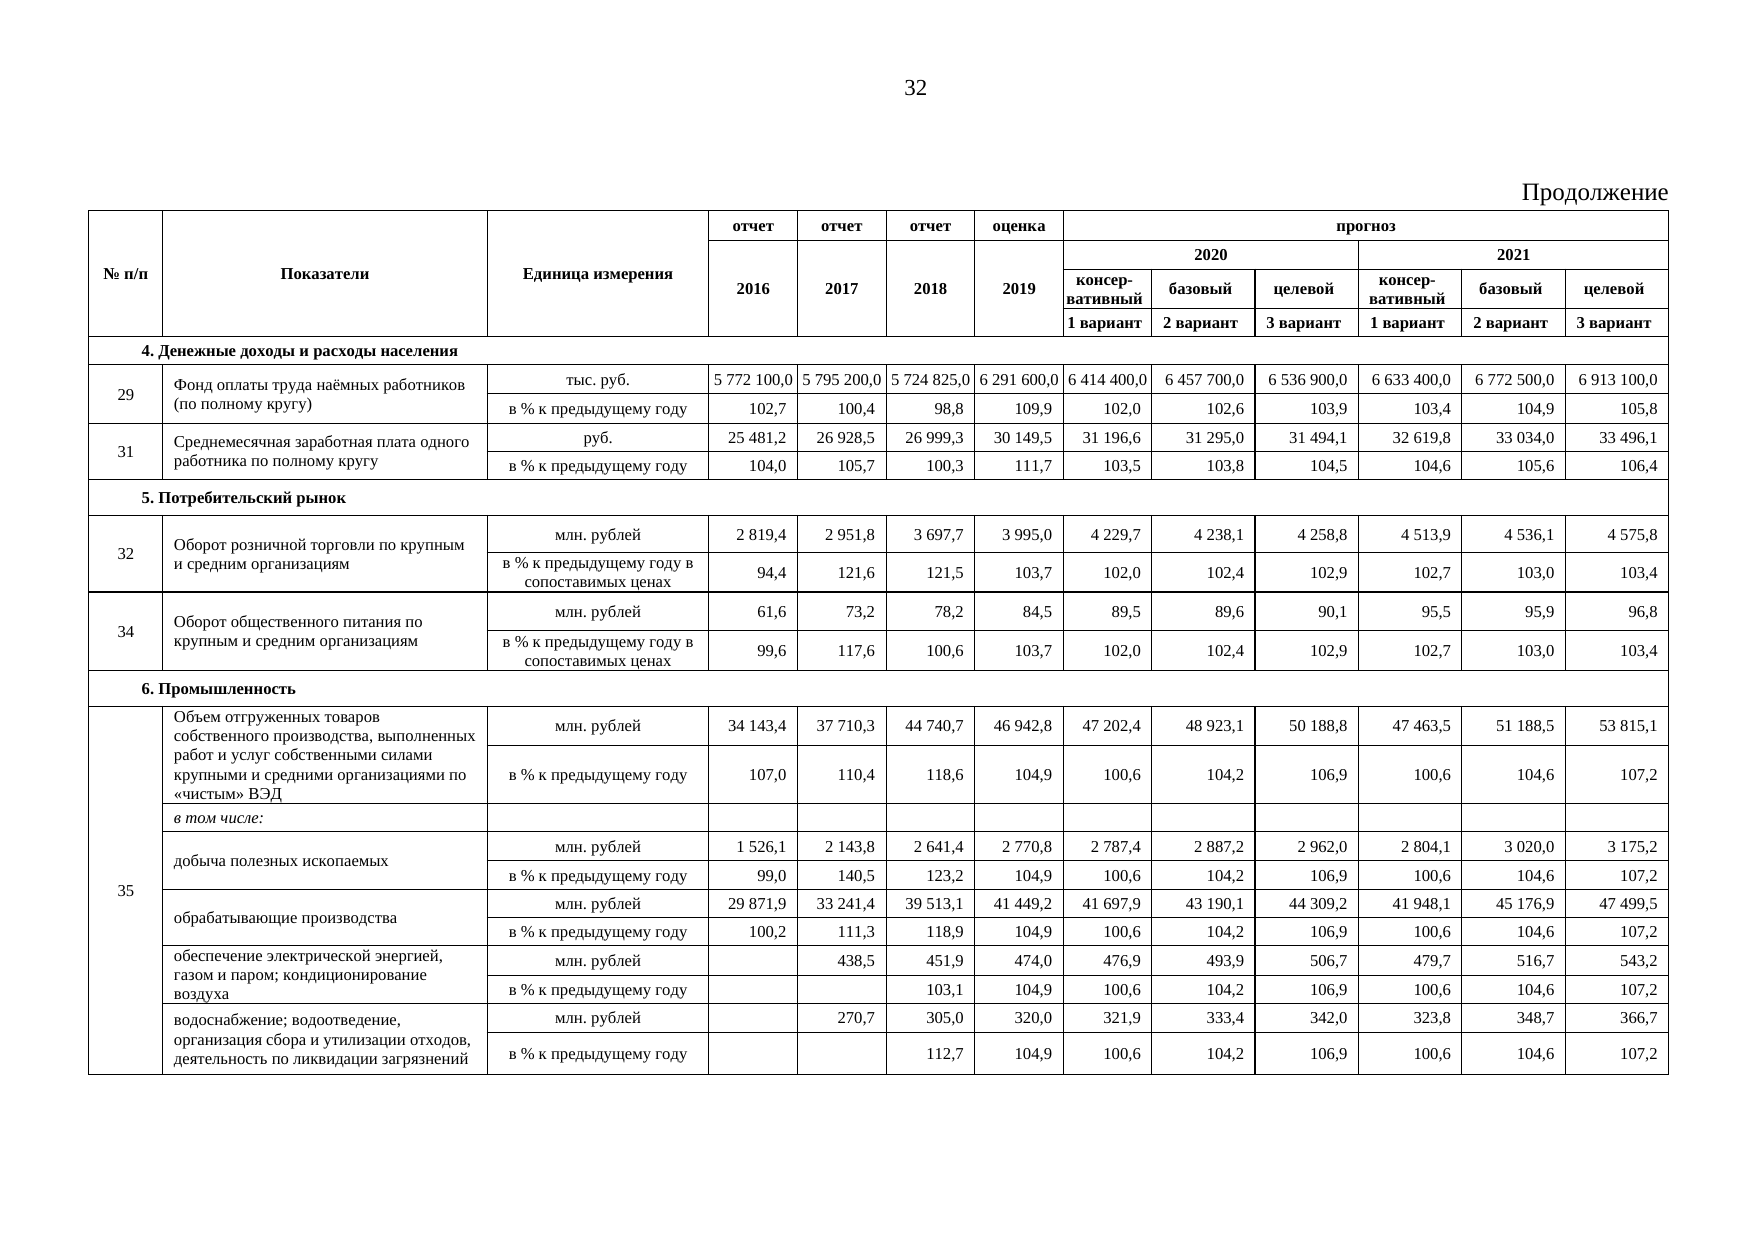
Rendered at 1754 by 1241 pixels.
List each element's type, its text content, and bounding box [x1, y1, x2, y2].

table_cell 3 020,0 [1462, 832, 1565, 860]
table_cell 104,6 [1462, 918, 1565, 944]
table_cell 3 995,0 [975, 516, 1063, 552]
table_cell 32 619,8 [1359, 424, 1461, 451]
table_cell 107,0 [709, 746, 797, 803]
table_cell в % к предыдущему году [488, 918, 708, 944]
table_cell 100,6 [1064, 861, 1151, 888]
table_cell 320,0 [975, 1004, 1063, 1032]
table_cell 44 309,2 [1256, 890, 1358, 917]
table_header Единица измерения [488, 211, 708, 336]
table_cell обрабатывающие производства [163, 890, 487, 944]
table_cell 2019 [975, 241, 1063, 336]
table_cell 84,5 [975, 593, 1063, 630]
text Продолжение [118, 177, 1668, 206]
table_header отчет [709, 211, 797, 240]
table_header отчет [798, 211, 886, 240]
table_cell 95,9 [1462, 593, 1565, 630]
table_cell 2 951,8 [798, 516, 886, 552]
table_cell в % к предыдущему году [488, 861, 708, 888]
table_cell млн. рублей [488, 832, 708, 860]
table_cell 4. Денежные доходы и расходы населения [89, 337, 1668, 364]
table_cell 104,9 [975, 976, 1063, 1003]
table_cell водоснабжение; водоотведение, организация сбора и утилизации отходов, деятельность по ликвидации загрязнений [163, 1004, 487, 1074]
table_cell 96,8 [1566, 593, 1668, 630]
table_cell 109,9 [975, 394, 1063, 423]
table_cell добыча полезных ископаемых [163, 832, 487, 888]
table_cell 102,7 [1359, 553, 1461, 591]
table_cell 2017 [798, 241, 886, 336]
table_cell консер- вативный [1064, 270, 1151, 308]
table_cell в % к предыдущему году в сопоставимых ценах [488, 631, 708, 670]
table_cell млн. рублей [488, 1004, 708, 1032]
table_cell 6 536 900,0 [1256, 365, 1358, 393]
table_cell 47 202,4 [1064, 707, 1151, 745]
table_cell 305,0 [887, 1004, 974, 1032]
table_cell 104,6 [1462, 1033, 1565, 1074]
table_cell 100,6 [1064, 746, 1151, 803]
table_cell 2 787,4 [1064, 832, 1151, 860]
table_cell 366,7 [1566, 1004, 1668, 1032]
table_cell 102,0 [1064, 553, 1151, 591]
table_cell 112,7 [887, 1033, 974, 1074]
table_cell 53 815,1 [1566, 707, 1668, 745]
table_cell 103,4 [1566, 553, 1668, 591]
table_cell 111,7 [975, 452, 1063, 479]
table_cell 5 724 825,0 [887, 365, 974, 393]
table_header оценка [975, 211, 1063, 240]
table_header № п/п [89, 211, 162, 336]
table_cell 104,2 [1152, 746, 1254, 803]
table_cell 100,6 [1064, 976, 1151, 1003]
table_cell 2 804,1 [1359, 832, 1461, 860]
table_cell Объем отгруженных товаров собственного производства, выполненных работ и услуг собственными силами крупными и средними организациями по «чистым» ВЭД [163, 707, 487, 803]
table_cell 31 295,0 [1152, 424, 1254, 451]
table_cell 2020 [1064, 241, 1358, 268]
table_cell 348,7 [1462, 1004, 1565, 1032]
table_cell 51 188,5 [1462, 707, 1565, 745]
table_cell 104,2 [1152, 1033, 1254, 1074]
table_cell 35 [89, 707, 162, 1074]
table_cell 102,9 [1256, 631, 1358, 670]
table_cell 270,7 [798, 1004, 886, 1032]
table_cell 103,9 [1256, 394, 1358, 423]
table_cell 31 196,6 [1064, 424, 1151, 451]
table_cell 48 923,1 [1152, 707, 1254, 745]
table_cell 100,6 [1064, 918, 1151, 944]
table_cell 110,4 [798, 746, 886, 803]
table_cell 3 175,2 [1566, 832, 1668, 860]
table_cell 33 241,4 [798, 890, 886, 917]
table_cell 104,5 [1256, 452, 1358, 479]
table_cell 2021 [1359, 241, 1668, 268]
table_cell 26 999,3 [887, 424, 974, 451]
table_cell базовый [1152, 270, 1254, 308]
table_cell Оборот розничной торговли по крупным и средним организациям [163, 516, 487, 591]
table_cell 4 229,7 [1064, 516, 1151, 552]
table_cell 102,4 [1152, 553, 1254, 591]
table_cell 106,4 [1566, 452, 1668, 479]
table_cell 102,7 [1359, 631, 1461, 670]
table_cell 107,2 [1566, 746, 1668, 803]
table_cell 103,7 [975, 631, 1063, 670]
table_cell 118,6 [887, 746, 974, 803]
table_cell 104,9 [1462, 394, 1565, 423]
table_cell [1152, 804, 1254, 831]
table_cell в % к предыдущему году [488, 746, 708, 803]
table_cell 2 819,4 [709, 516, 797, 552]
table_cell [709, 946, 797, 975]
table_cell [798, 804, 886, 831]
table_cell 5. Потребительский рынок [89, 480, 1668, 515]
table_cell 323,8 [1359, 1004, 1461, 1032]
table_cell 5 795 200,0 [798, 365, 886, 393]
table_cell базовый [1462, 270, 1565, 308]
table_cell 100,3 [887, 452, 974, 479]
table_cell 41 449,2 [975, 890, 1063, 917]
table_cell 102,0 [1064, 394, 1151, 423]
table_cell 104,6 [1462, 976, 1565, 1003]
table_cell 102,4 [1152, 631, 1254, 670]
table_cell 103,4 [1359, 394, 1461, 423]
table_cell 4 575,8 [1566, 516, 1668, 552]
table_cell в % к предыдущему году [488, 452, 708, 479]
table_cell 493,9 [1152, 946, 1254, 975]
table_cell 43 190,1 [1152, 890, 1254, 917]
table_cell 31 494,1 [1256, 424, 1358, 451]
table_cell 50 188,8 [1256, 707, 1358, 745]
table_cell [709, 976, 797, 1003]
table_cell 104,9 [975, 861, 1063, 888]
table_cell 121,6 [798, 553, 886, 591]
table_cell 105,8 [1566, 394, 1668, 423]
table_cell млн. рублей [488, 516, 708, 552]
table_cell 342,0 [1256, 1004, 1358, 1032]
table_cell 102,7 [709, 394, 797, 423]
table_cell [488, 804, 708, 831]
table_cell Фонд оплаты труда наёмных работников (по полному кругу) [163, 365, 487, 423]
table_cell 105,7 [798, 452, 886, 479]
table_cell [1064, 804, 1151, 831]
table_cell тыс. руб. [488, 365, 708, 393]
table_cell 32 [89, 516, 162, 591]
table_cell Оборот общественного питания по крупным и средним организациям [163, 593, 487, 670]
table_cell 100,6 [1359, 976, 1461, 1003]
table_cell 106,9 [1256, 1033, 1358, 1074]
table_cell 3 вариант [1566, 309, 1668, 336]
table_cell 29 [89, 365, 162, 423]
table_cell 2 вариант [1152, 309, 1254, 336]
table_cell 26 928,5 [798, 424, 886, 451]
table_cell 99,0 [709, 861, 797, 888]
table_cell 4 536,1 [1462, 516, 1565, 552]
table_cell 78,2 [887, 593, 974, 630]
table_cell 4 258,8 [1256, 516, 1358, 552]
table_cell 111,3 [798, 918, 886, 944]
table_cell 3 вариант [1256, 309, 1358, 336]
table_cell 107,2 [1566, 976, 1668, 1003]
table_cell 2 962,0 [1256, 832, 1358, 860]
table_cell 2 770,8 [975, 832, 1063, 860]
table_cell 104,0 [709, 452, 797, 479]
table_cell [975, 804, 1063, 831]
table_cell 106,9 [1256, 976, 1358, 1003]
table_cell 90,1 [1256, 593, 1358, 630]
table_cell 100,6 [1359, 1033, 1461, 1074]
table_cell в % к предыдущему году [488, 1033, 708, 1074]
table_cell 1 вариант [1064, 309, 1151, 336]
table_cell 4 238,1 [1152, 516, 1254, 552]
table_cell 30 149,5 [975, 424, 1063, 451]
table_cell 4 513,9 [1359, 516, 1461, 552]
table_cell 61,6 [709, 593, 797, 630]
table_cell 100,6 [1064, 1033, 1151, 1074]
table_cell 2 641,4 [887, 832, 974, 860]
table_cell 100,6 [1359, 746, 1461, 803]
table_cell 103,1 [887, 976, 974, 1003]
table_cell в том числе: [163, 804, 487, 831]
table_cell [798, 976, 886, 1003]
table_cell 5 772 100,0 [709, 365, 797, 393]
table_cell 89,5 [1064, 593, 1151, 630]
table_cell 95,5 [1359, 593, 1461, 630]
table_cell 6 414 400,0 [1064, 365, 1151, 393]
table_cell 103,4 [1566, 631, 1668, 670]
table_cell 37 710,3 [798, 707, 886, 745]
table_cell 474,0 [975, 946, 1063, 975]
table_cell 41 948,1 [1359, 890, 1461, 917]
table_cell 479,7 [1359, 946, 1461, 975]
table_cell 102,0 [1064, 631, 1151, 670]
table_cell [887, 804, 974, 831]
table_cell 44 740,7 [887, 707, 974, 745]
table_cell 45 176,9 [1462, 890, 1565, 917]
table_cell 104,2 [1152, 976, 1254, 1003]
table_cell 104,6 [1359, 452, 1461, 479]
table_cell 333,4 [1152, 1004, 1254, 1032]
table_cell 543,2 [1566, 946, 1668, 975]
table_cell 39 513,1 [887, 890, 974, 917]
table_cell 34 [89, 593, 162, 670]
table_cell 102,9 [1256, 553, 1358, 591]
table_cell 2018 [887, 241, 974, 336]
table_cell 516,7 [1462, 946, 1565, 975]
table_cell 47 499,5 [1566, 890, 1668, 917]
table_cell целевой [1566, 270, 1668, 308]
table_cell 100,4 [798, 394, 886, 423]
table_cell 100,6 [1359, 918, 1461, 944]
table_cell 104,2 [1152, 861, 1254, 888]
table_cell 106,9 [1256, 746, 1358, 803]
table_cell 1 526,1 [709, 832, 797, 860]
table_cell 2 887,2 [1152, 832, 1254, 860]
table_cell целевой [1256, 270, 1358, 308]
table_cell 98,8 [887, 394, 974, 423]
table_cell [1359, 804, 1461, 831]
table_cell 106,9 [1256, 918, 1358, 944]
table_cell [709, 1033, 797, 1074]
table_cell 6 913 100,0 [1566, 365, 1668, 393]
table_cell 104,9 [975, 746, 1063, 803]
table_cell 104,6 [1462, 861, 1565, 888]
table_cell млн. рублей [488, 946, 708, 975]
table_cell 25 481,2 [709, 424, 797, 451]
table_cell [1566, 804, 1668, 831]
table_cell 451,9 [887, 946, 974, 975]
table_cell 104,9 [975, 1033, 1063, 1074]
table_cell 33 034,0 [1462, 424, 1565, 451]
table_cell 104,9 [975, 918, 1063, 944]
table_cell 100,6 [1359, 861, 1461, 888]
table_cell 2 вариант [1462, 309, 1565, 336]
table_cell в % к предыдущему году [488, 394, 708, 423]
table_cell [798, 1033, 886, 1074]
table_cell руб. [488, 424, 708, 451]
table_cell 103,0 [1462, 553, 1565, 591]
table_cell 103,8 [1152, 452, 1254, 479]
table_cell 106,9 [1256, 861, 1358, 888]
table_cell 107,2 [1566, 861, 1668, 888]
table_cell 438,5 [798, 946, 886, 975]
table_cell млн. рублей [488, 890, 708, 917]
table_cell 33 496,1 [1566, 424, 1668, 451]
table_cell [1256, 804, 1358, 831]
table_cell 2016 [709, 241, 797, 336]
table_cell в % к предыдущему году в сопоставимых ценах [488, 553, 708, 591]
table_cell 103,0 [1462, 631, 1565, 670]
table_cell 73,2 [798, 593, 886, 630]
table_cell млн. рублей [488, 707, 708, 745]
table_cell 41 697,9 [1064, 890, 1151, 917]
table_cell 103,7 [975, 553, 1063, 591]
table_cell 118,9 [887, 918, 974, 944]
table_cell 107,2 [1566, 918, 1668, 944]
table_cell 476,9 [1064, 946, 1151, 975]
table_cell 47 463,5 [1359, 707, 1461, 745]
table_cell 121,5 [887, 553, 974, 591]
table_cell 506,7 [1256, 946, 1358, 975]
table_cell 94,4 [709, 553, 797, 591]
table_cell 321,9 [1064, 1004, 1151, 1032]
table_cell 104,2 [1152, 918, 1254, 944]
table_cell 100,6 [887, 631, 974, 670]
table_header отчет [887, 211, 974, 240]
table_cell 3 697,7 [887, 516, 974, 552]
table_cell 6 772 500,0 [1462, 365, 1565, 393]
table_cell обеспечение электрической энергией, газом и паром; кондиционирование воздуха [163, 946, 487, 1003]
table_cell [1462, 804, 1565, 831]
table_cell 107,2 [1566, 1033, 1668, 1074]
table_cell 2 143,8 [798, 832, 886, 860]
table_cell 140,5 [798, 861, 886, 888]
table_cell консер- вативный [1359, 270, 1461, 308]
table_cell 102,6 [1152, 394, 1254, 423]
table_cell 89,6 [1152, 593, 1254, 630]
table_cell 117,6 [798, 631, 886, 670]
table_cell 46 942,8 [975, 707, 1063, 745]
table_cell 31 [89, 424, 162, 479]
table_cell 34 143,4 [709, 707, 797, 745]
table_cell млн. рублей [488, 593, 708, 630]
table_cell 99,6 [709, 631, 797, 670]
table_cell Среднемесячная заработная плата одного работника по полному кругу [163, 424, 487, 479]
table_cell 6 633 400,0 [1359, 365, 1461, 393]
table_cell 1 вариант [1359, 309, 1461, 336]
table_cell 29 871,9 [709, 890, 797, 917]
table_cell 6 291 600,0 [975, 365, 1063, 393]
table_cell [709, 804, 797, 831]
table_cell 123,2 [887, 861, 974, 888]
table_cell [709, 1004, 797, 1032]
table_header Показатели [163, 211, 487, 336]
table_cell 6 457 700,0 [1152, 365, 1254, 393]
table_cell 100,2 [709, 918, 797, 944]
table_cell в % к предыдущему году [488, 976, 708, 1003]
table_cell 103,5 [1064, 452, 1151, 479]
table_cell 104,6 [1462, 746, 1565, 803]
table_cell 6. Промышленность [89, 671, 1668, 706]
table_header прогноз [1064, 211, 1668, 240]
table_cell 105,6 [1462, 452, 1565, 479]
